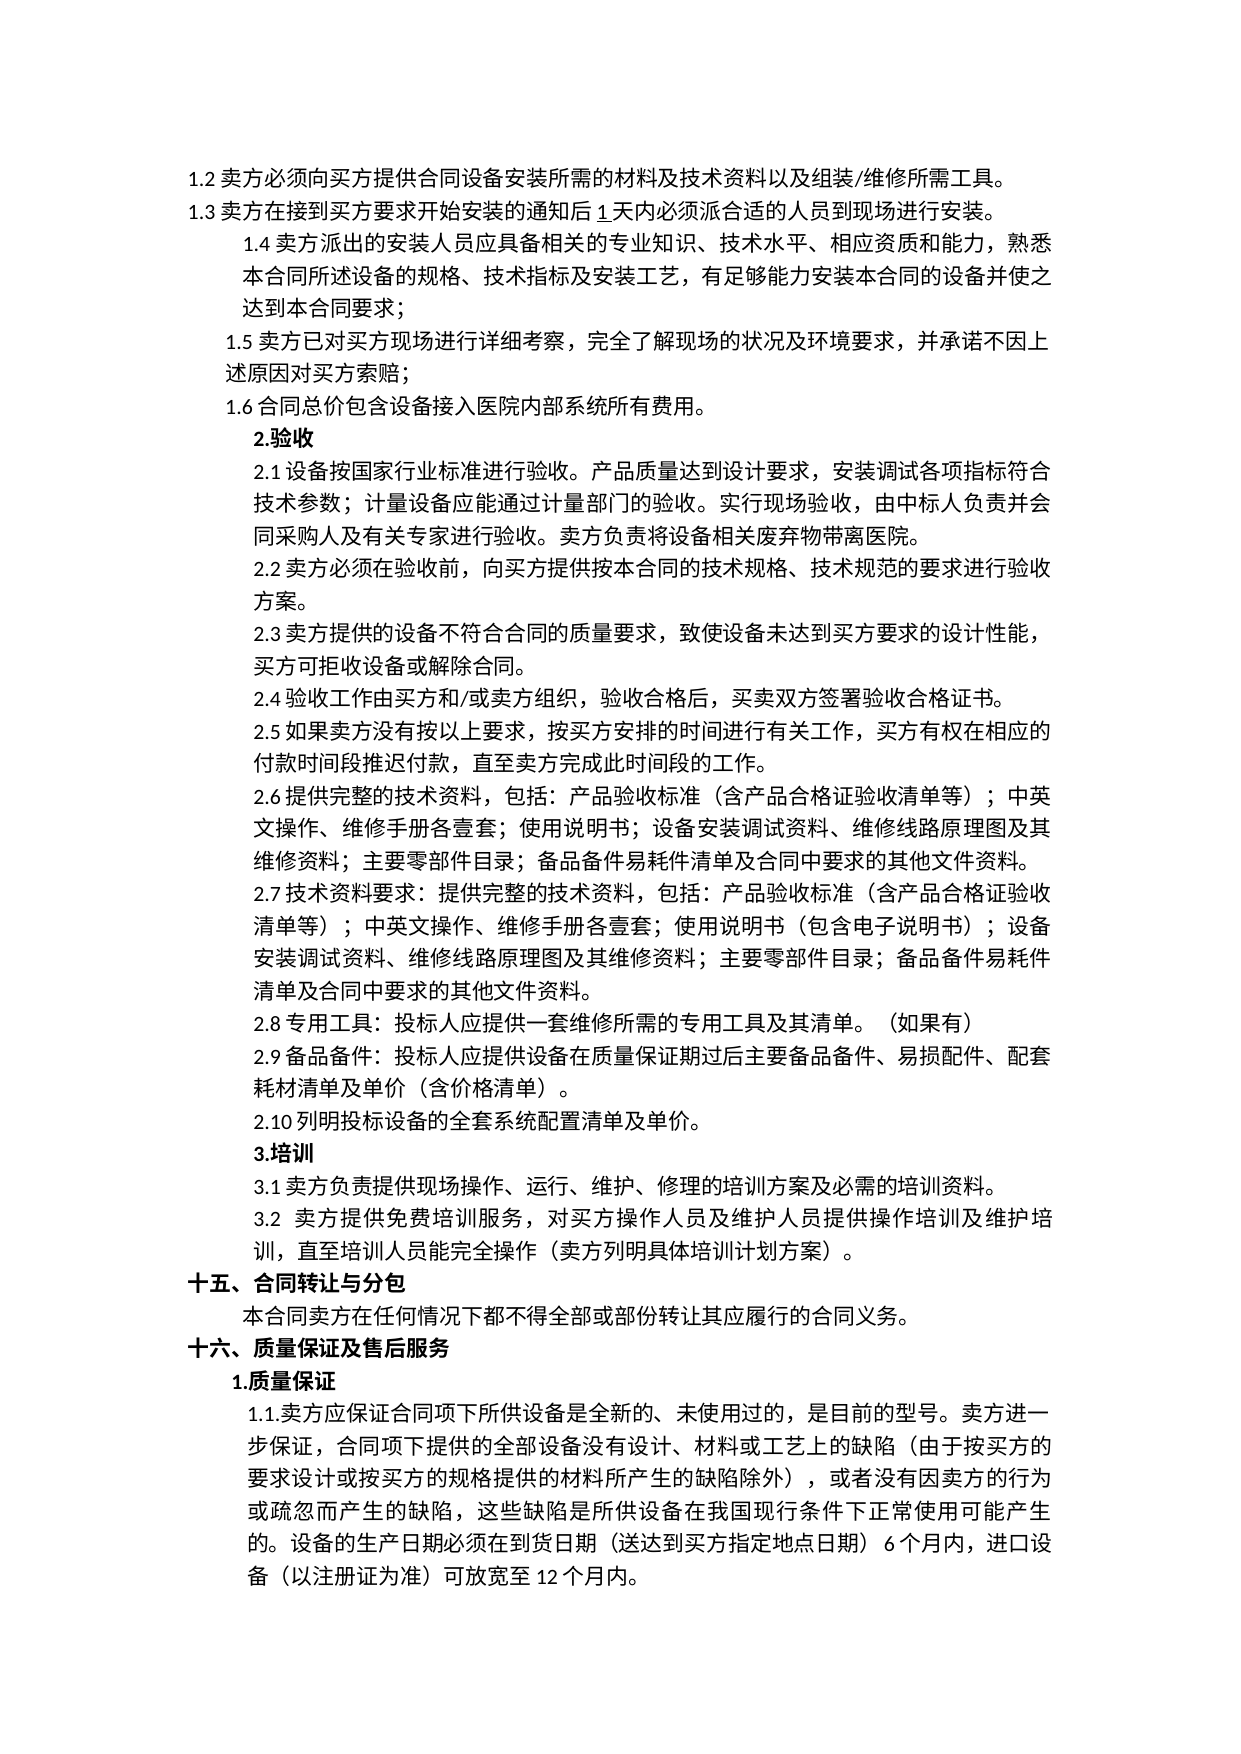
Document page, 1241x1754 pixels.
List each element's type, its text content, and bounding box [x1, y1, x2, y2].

text 2.1设备按国家行业标准进行验收。产品质量达到设计要求，安装调试各项指标符合技术参数；计量设备应能通过计量部门的验收。实行现场验收，由中标人负责并会同采购人及有关专家进行验收。卖方负责将设备相关废弃物带离医院。 [253, 454, 1053, 552]
text 1.2 卖方必须向买方提供合同设备安装所需的材料及技术资料以及组装/维修所需工具。 [187, 162, 1053, 194]
text 2.6提供完整的技术资料，包括：产品验收标准（含产品合格证验收清单等）；中英文操作、维修手册各壹套；使用说明书；设备安装调试资料、维修线路原理图及其维修资料；主要零部件目录；备品备件易耗件清单及合同中要求的其他文件资料。 [253, 779, 1053, 877]
text 2.5如果卖方没有按以上要求，按买方安排的时间进行有关工作，买方有权在相应的付款时间段推迟付款，直至卖方完成此时间段的工作。 [253, 714, 1053, 779]
text 3.培训 [253, 1137, 1053, 1169]
text 1.4 卖方派出的安装人员应具备相关的专业知识、技术水平、相应资质和能力，熟悉本合同所述设备的规格、技术指标及安装工艺，有足够能力安装本合同的设备并使之达到本合同要求； [242, 227, 1053, 324]
text 2.4验收工作由买方和/或卖方组织，验收合格后，买卖双方签署验收合格证书。 [253, 682, 1053, 714]
text 2.8专用工具：投标人应提供一套维修所需的专用工具及其清单。（如果有） [253, 1007, 1053, 1039]
text 1.1.卖方应保证合同项下所供设备是全新的、未使用过的，是目前的型号。卖方进一步保证，合同项下提供的全部设备没有设计、材料或工艺上的缺陷（由于按买方的要求设计或按买方的规格提供的材料所产生的缺陷除外），或者没有因卖方的行为或疏忽而产生的缺陷，这些缺陷是所供设备在我国现行条件下正常使用可能产生的。设备的生产日期必须在到货日期（送达到买方指定地点日期）6个月内，进口设备（以注册证为准）可放宽至12个月内。 [247, 1397, 1053, 1592]
text 2.9备品备件：投标人应提供设备在质量保证期过后主要备品备件、易损配件、配套耗材清单及单价（含价格清单）。 [253, 1039, 1053, 1104]
text 1.3 卖方在接到买方要求开始安装的通知后1天内必须派合适的人员到现场进行安装。 [187, 194, 1053, 227]
text 2.7技术资料要求：提供完整的技术资料，包括：产品验收标准（含产品合格证验收清单等）；中英文操作、维修手册各壹套；使用说明书（包含电子说明书）；设备安装调试资料、维修线路原理图及其维修资料；主要零部件目录；备品备件易耗件清单及合同中要求的其他文件资料。 [253, 877, 1053, 1007]
text 十五、合同转让与分包 [187, 1267, 1053, 1299]
text 1.质量保证 [231, 1364, 1053, 1397]
text 1.6 合同总价包含设备接入医院内部系统所有费用。 [225, 389, 1053, 422]
text 2.验收 [253, 422, 1053, 454]
text 本合同卖方在任何情况下都不得全部或部份转让其应履行的合同义务。 [187, 1299, 1053, 1332]
text 2.10列明投标设备的全套系统配置清单及单价。 [253, 1104, 1053, 1137]
text 2.3卖方提供的设备不符合合同的质量要求，致使设备未达到买方要求的设计性能，买方可拒收设备或解除合同。 [253, 617, 1053, 682]
text 1.5 卖方已对买方现场进行详细考察，完全了解现场的状况及环境要求，并承诺不因上述原因对买方索赔； [225, 324, 1053, 389]
text 3.2 卖方提供免费培训服务，对买方操作人员及维护人员提供操作培训及维护培训，直至培训人员能完全操作（卖方列明具体培训计划方案）。 [253, 1202, 1053, 1267]
text 2.2卖方必须在验收前，向买方提供按本合同的技术规格、技术规范的要求进行验收方案。 [253, 552, 1053, 617]
text 3.1卖方负责提供现场操作、运行、维护、修理的培训方案及必需的培训资料。 [253, 1169, 1053, 1202]
text 十六、质量保证及售后服务 [187, 1332, 1053, 1364]
